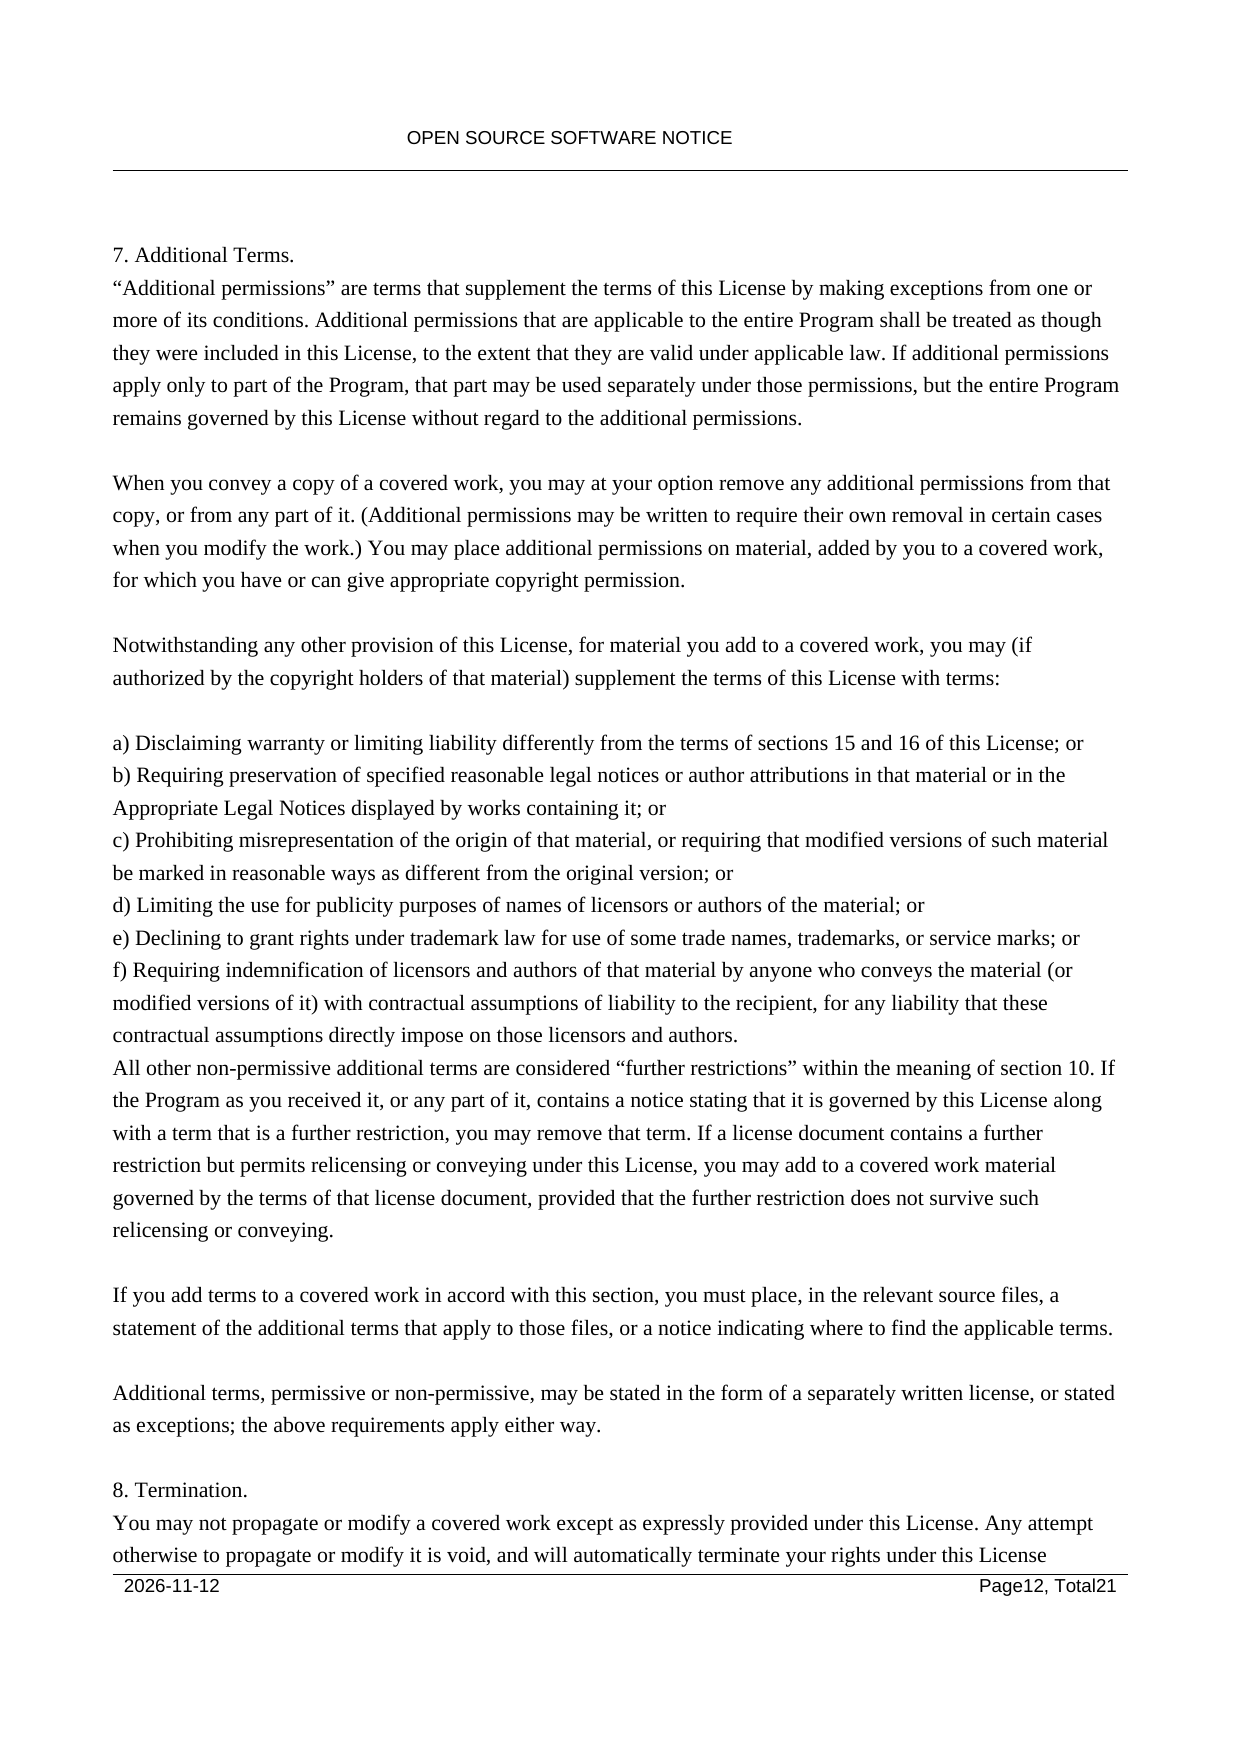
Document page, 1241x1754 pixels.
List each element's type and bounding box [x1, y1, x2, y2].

text [112, 206, 1128, 1571]
